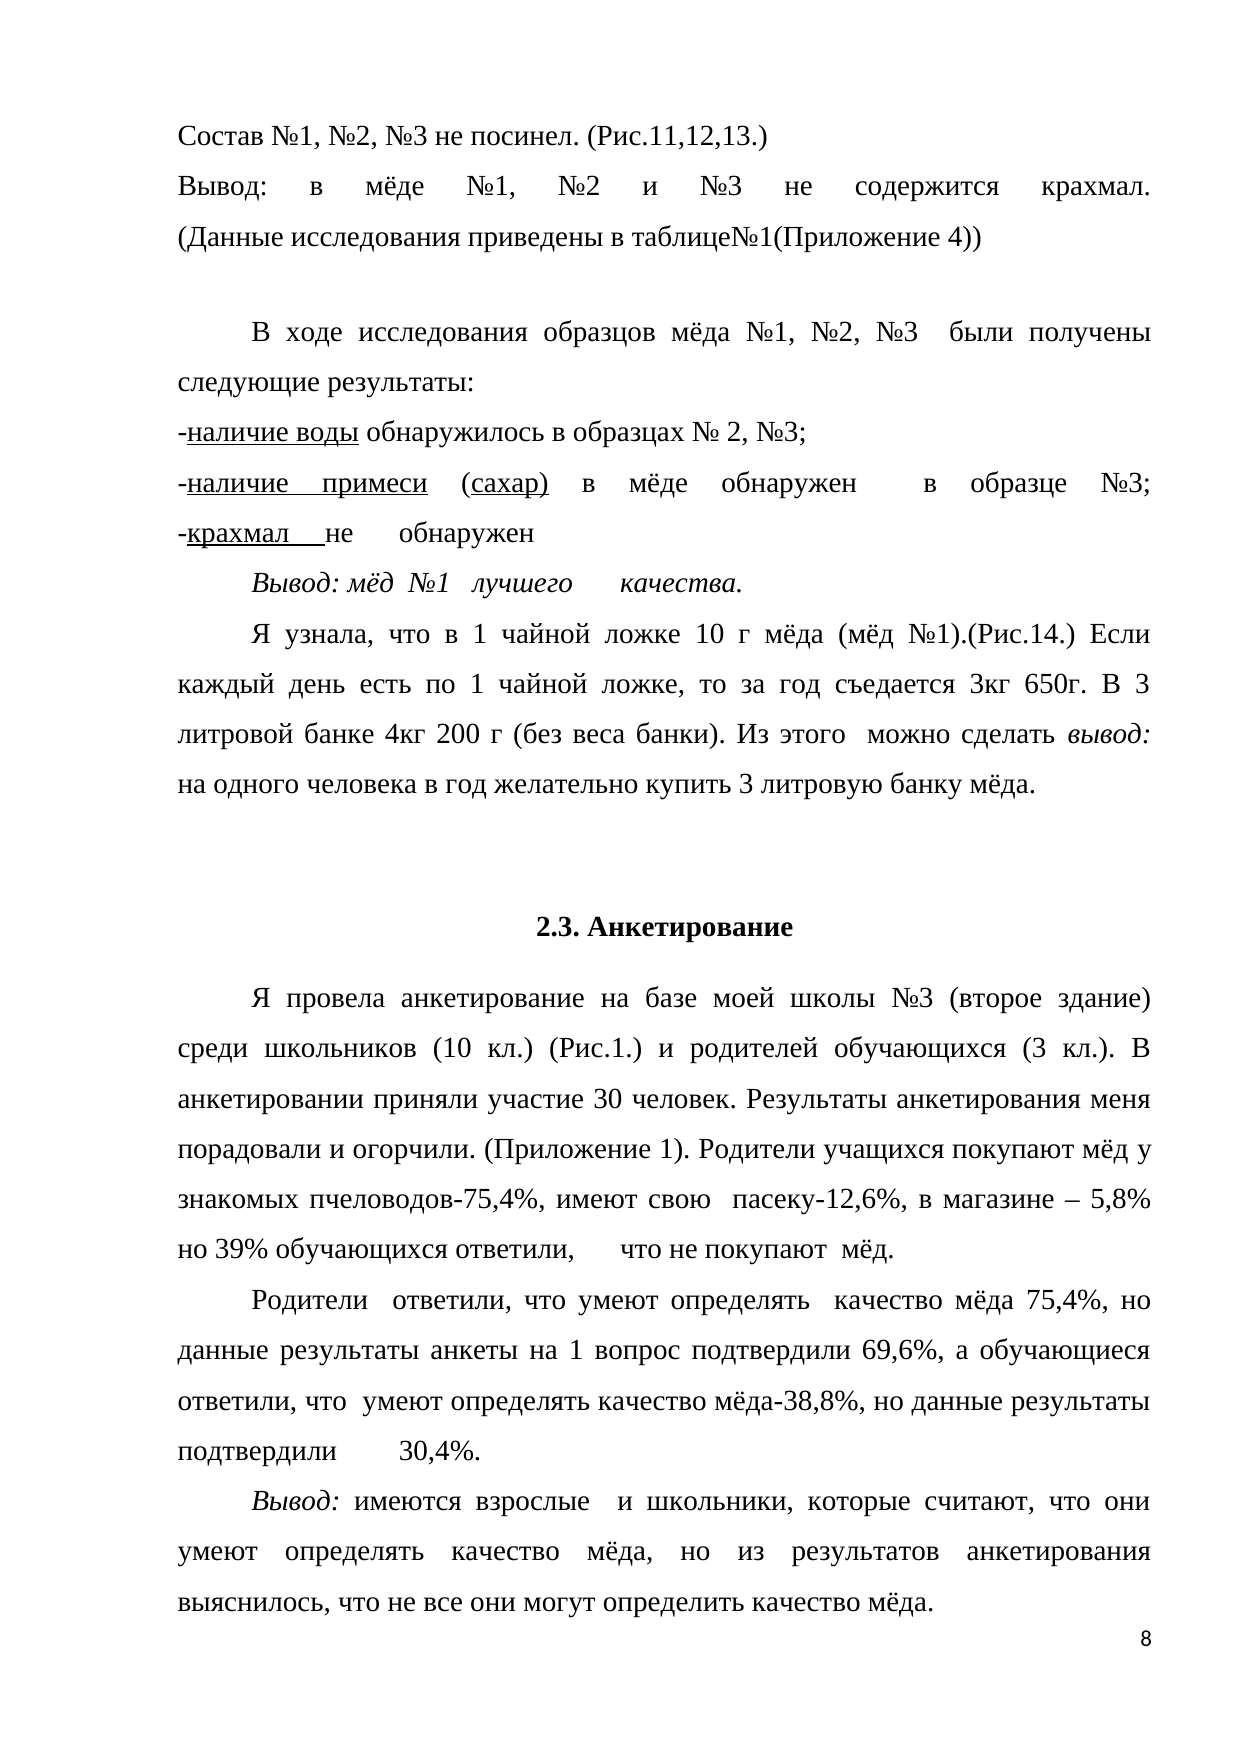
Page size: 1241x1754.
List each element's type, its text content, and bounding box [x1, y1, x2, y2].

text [177, 118, 1152, 152]
text В ходе исследования образцов мёда №1, №2, №3 были получены следующие результаты: -наличие воды обнаружилось в образцах № 2, №3; -наличие примеси (сахар) в мёде обнаружен в образце №3; -крахмал не обнаружен Вывод: мёд №1 лучшего качества. Я узнала, что в 1 чайной ложке 10 г мёда (мёд №1).(Рис.14.) Если каждый день есть по 1 чайной ложке, то за год съедается 3кг 650г. В 3 литровой банке 4кг 200 г (без веса банки). Из этого можно сделать вывод: на одного человека в год желательно купить 3 литровую банку мёда. [177, 269, 1152, 800]
text 2.3. Анкетирование [177, 909, 1152, 942]
text Вывод: в мёде №1, №2 и №3 не содержится крахмал. (Данные исследования приведены в таблице№1(Приложение 4)) [177, 168, 1152, 252]
text Я провела анкетирование на базе моей школы №3 (второе здание) среди школьников (10 кл.) (Рис.1.) и родителей обучающихся (3 кл.). В анкетировании приняли участие 30 человек. Результаты анкетирования меня порадовали и огорчили. (Приложение 1). Родители учащихся покупают мёд у знакомых пчеловодов-75,4%, имеют свою пасеку-12,6%, в магазине – 5,8% но 39% обучающихся ответили, что не покупают мёд. Родители ответили, что умеют определять качество мёда 75,4%, но данные результаты анкеты на 1 вопрос подтвердили 69,6%, а обучающиеся ответили, что умеют определять качество мёда-38,8%, но данные результаты подтвердили 30,4%. Вывод: имеются взрослые и школьники, которые считают, что они умеют определять качество мёда, но из результатов анкетирования выяснилось, что не все они могут определить качество мёда. [177, 980, 1152, 1617]
